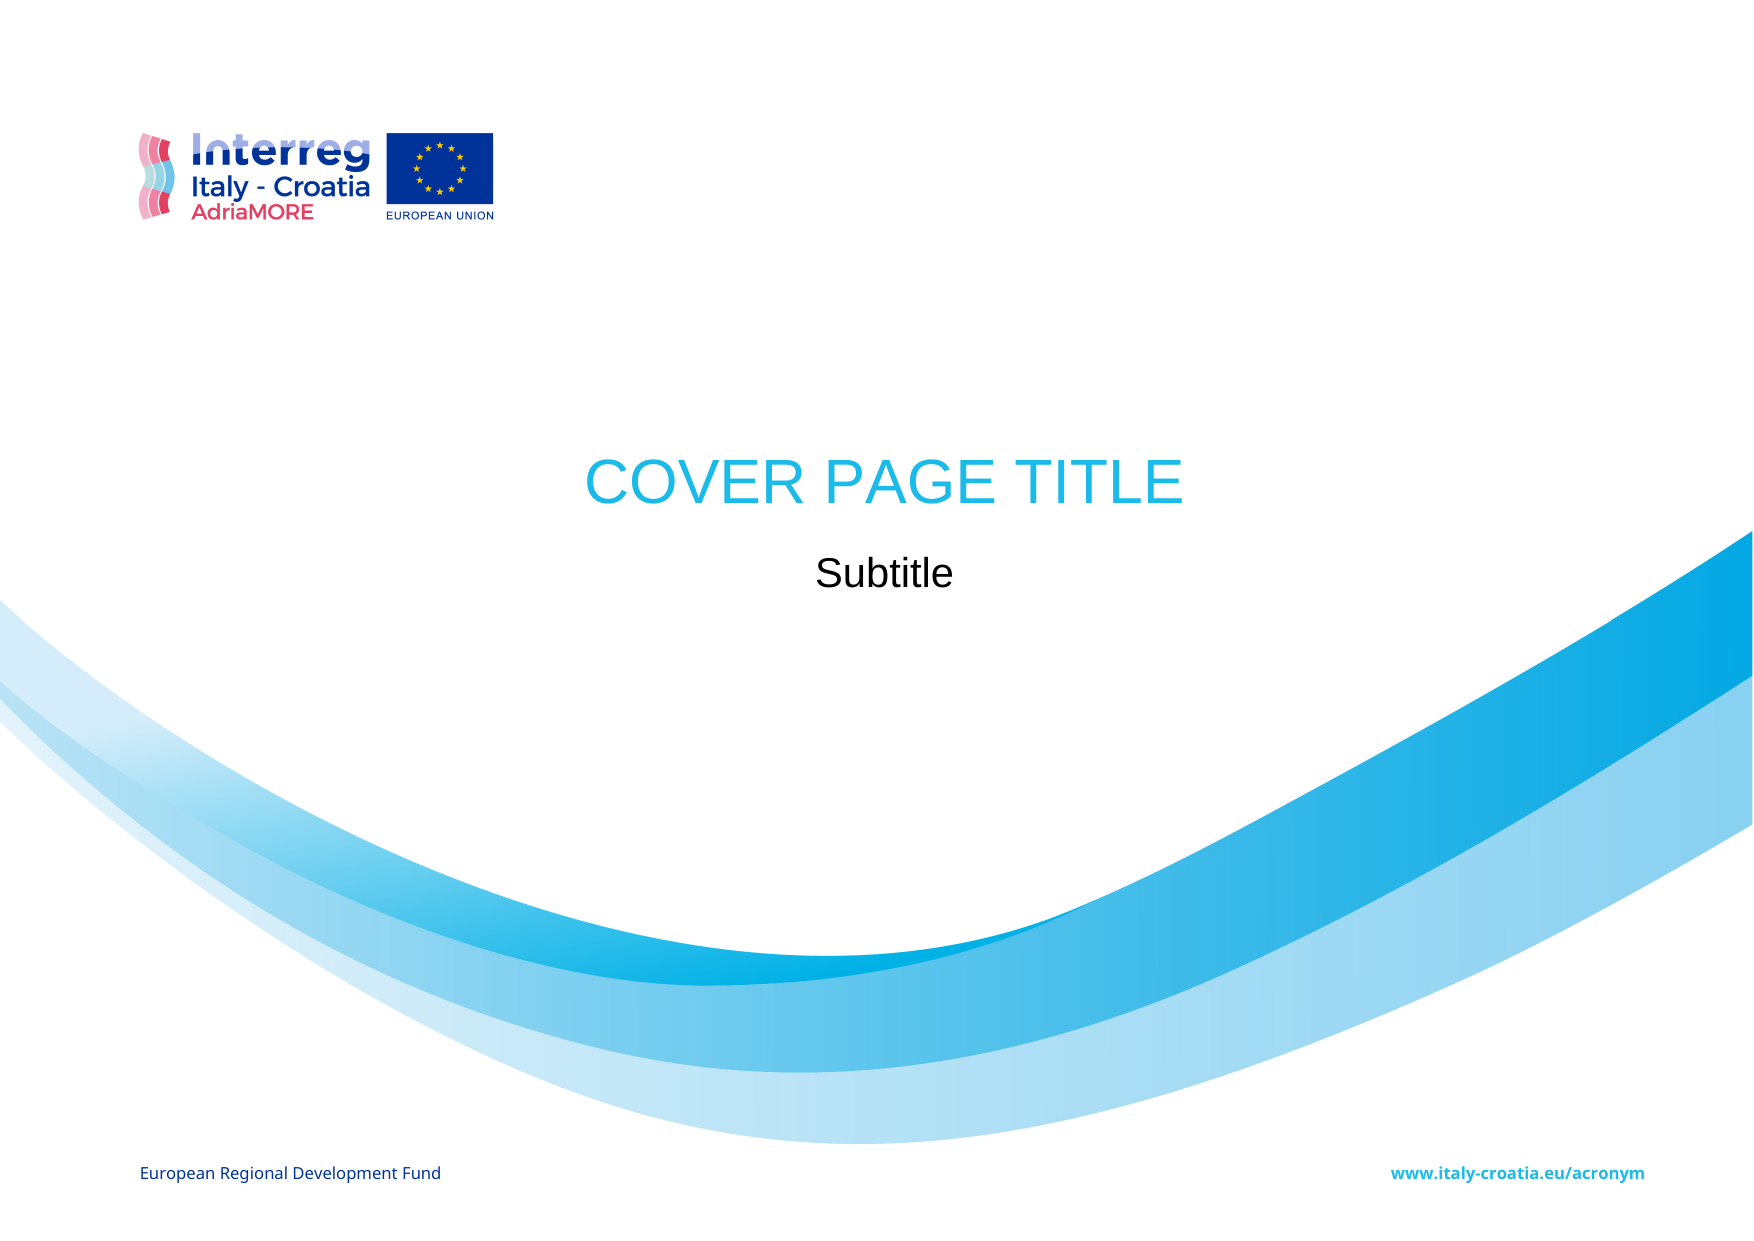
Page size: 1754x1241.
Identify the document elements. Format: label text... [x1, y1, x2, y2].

text Subtitle [154, 549, 1614, 597]
picture [0, 0, 1753, 1241]
text COVER PAGE TITLE [154, 280, 1614, 517]
